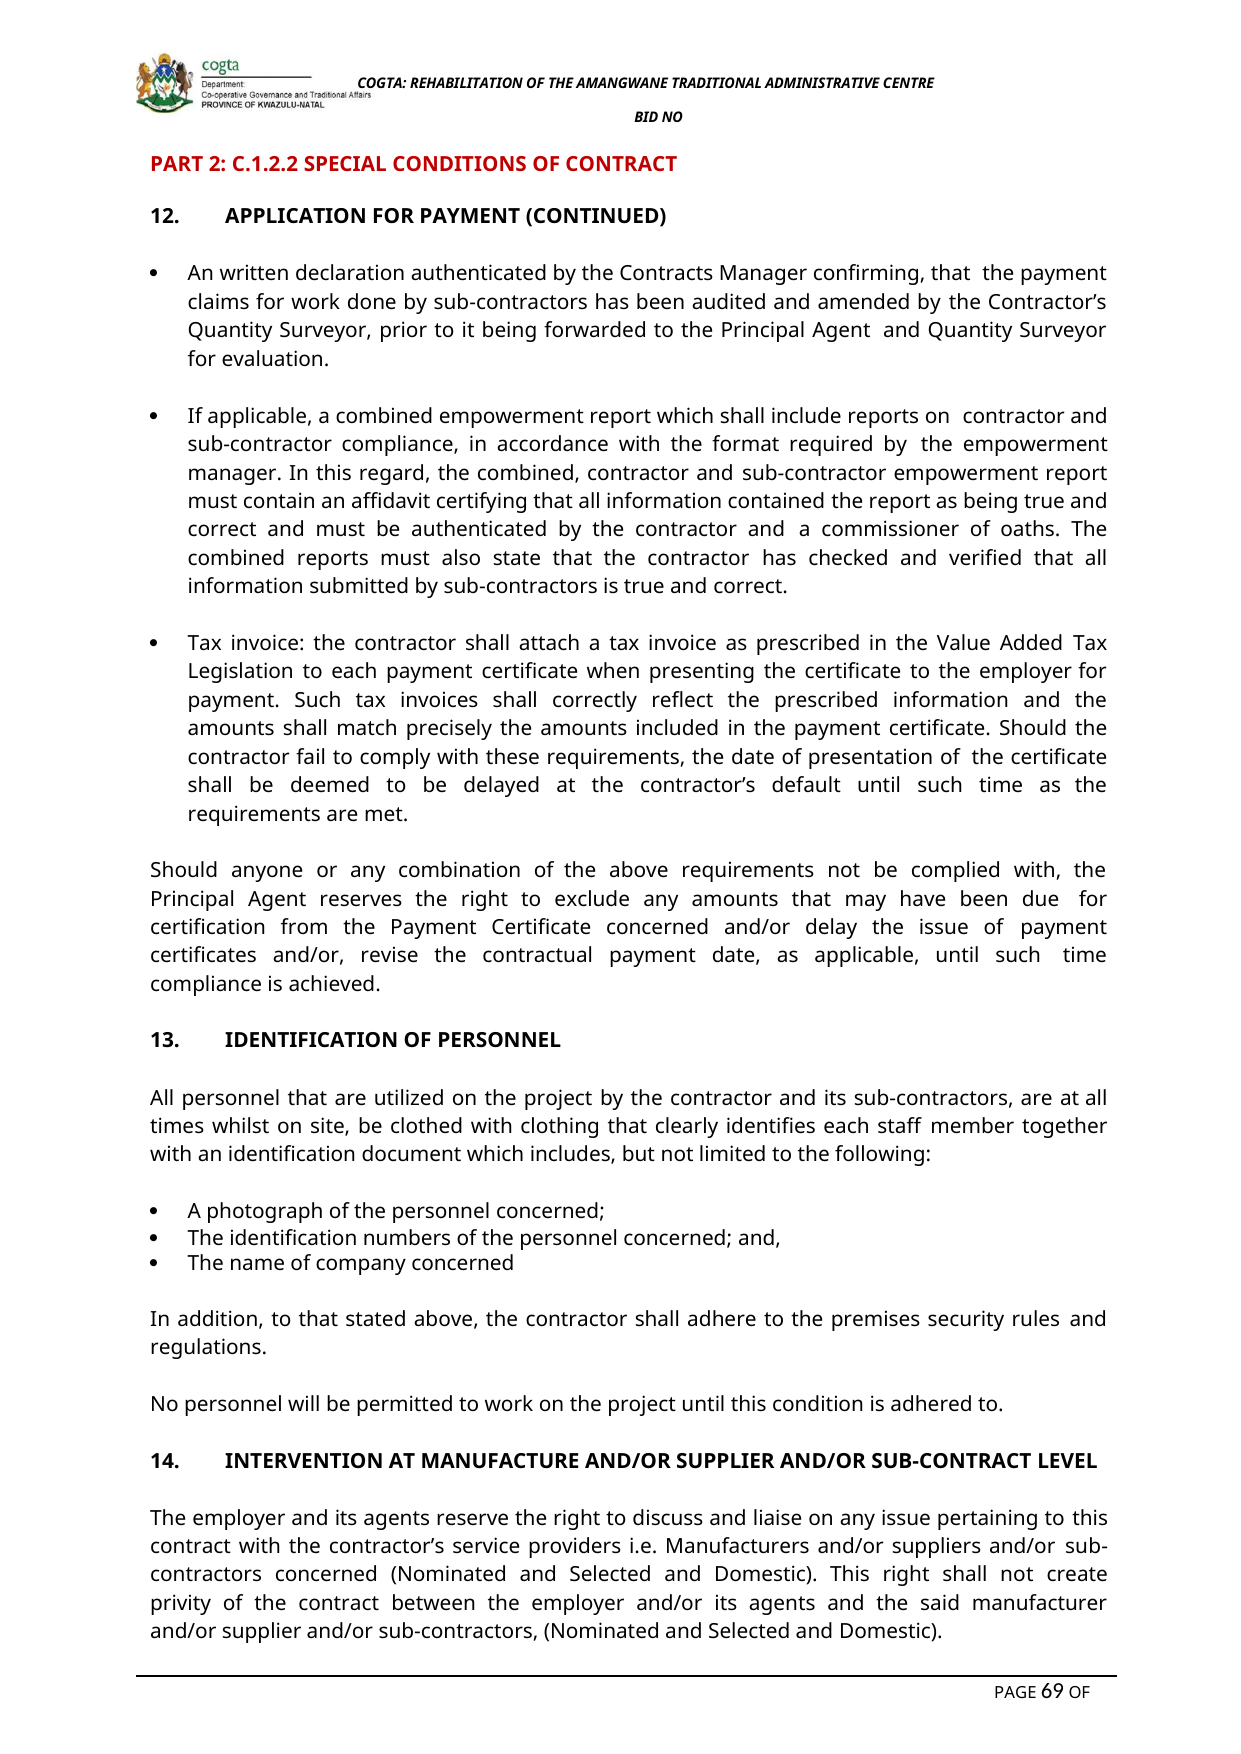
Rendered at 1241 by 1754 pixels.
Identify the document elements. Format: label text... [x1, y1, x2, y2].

list The identification numbers of the personnel concerned; and, [150, 1225, 1130, 1250]
subtitle INTERVENTION AT MANUFACTURE AND/OR SUPPLIER AND/OR SUB-CONTRACT LEVEL [150, 1446, 1130, 1474]
subtitle APPLICATION FOR PAYMENT (CONTINUED) [150, 201, 1130, 230]
list The name of company concerned [150, 1250, 1130, 1276]
text The employer and its agents reserve the right to discuss and liaise on any issue pertaining to this contract with the contractor’s service providers i.e. Manufacturers and/or suppliers and/or sub- contractors concerned (Nominated and Selected and Domestic). This right shall not create privity of the contract between the employer and/or its agents and the said manufacturer and/or supplier and/or sub-contractors, (Nominated and Selected and Domestic). [150, 1503, 1108, 1645]
list A photograph of the personnel concerned; [150, 1196, 1130, 1224]
list Tax invoice: the contractor shall attach a tax invoice as prescribed in the Value Added Tax Legislation to each payment certificate when presenting the certificate to the employer for payment. Such tax invoices shall correctly reflect the prescribed information and the amounts shall match precisely the amounts included in the payment certificate. Should the contractor fail to comply with these requirements, the date of presentation of the certificate shall be deemed to be delayed at the contractor’s default until such time as the requirements are met. [150, 628, 1107, 827]
text No personnel will be permitted to work on the project until this condition is adhered to. [150, 1389, 1130, 1418]
text In addition, to that stated above, the contractor shall adhere to the premises security rules and regulations. [150, 1304, 1107, 1361]
list If applicable, a combined empowerment report which shall include reports on contractor and sub-contractor compliance, in accordance with the format required by the empowerment manager. In this regard, the combined, contractor and sub-contractor empowerment report must contain an affidavit certifying that all information contained the report as being true and correct and must be authenticated by the contractor and a commissioner of oaths. The combined reports must also state that the contractor has checked and verified that all information submitted by sub-contractors is true and correct. [150, 401, 1108, 600]
subtitle IDENTIFICATION OF PERSONNEL [150, 1026, 1130, 1054]
text All personnel that are utilized on the project by the contractor and its sub-contractors, are at all times whilst on site, be clothed with clothing that clearly identifies each staff member together with an identification document which includes, but not limited to the following: [150, 1083, 1107, 1168]
list An written declaration authenticated by the Contracts Manager confirming, that the payment claims for work done by sub-contractors has been audited and amended by the Contractor’s Quantity Surveyor, prior to it being forwarded to the Principal Agent and Quantity Surveyor for evaluation. [150, 258, 1107, 372]
picture [136, 52, 379, 118]
text Should anyone or any combination of the above requirements not be complied with, the Principal Agent reserves the right to exclude any amounts that may have been due for certification from the Payment Certificate concerned and/or delay the issue of payment certificates and/or, revise the contractual payment date, as applicable, until such time compliance is achieved. [150, 855, 1107, 997]
